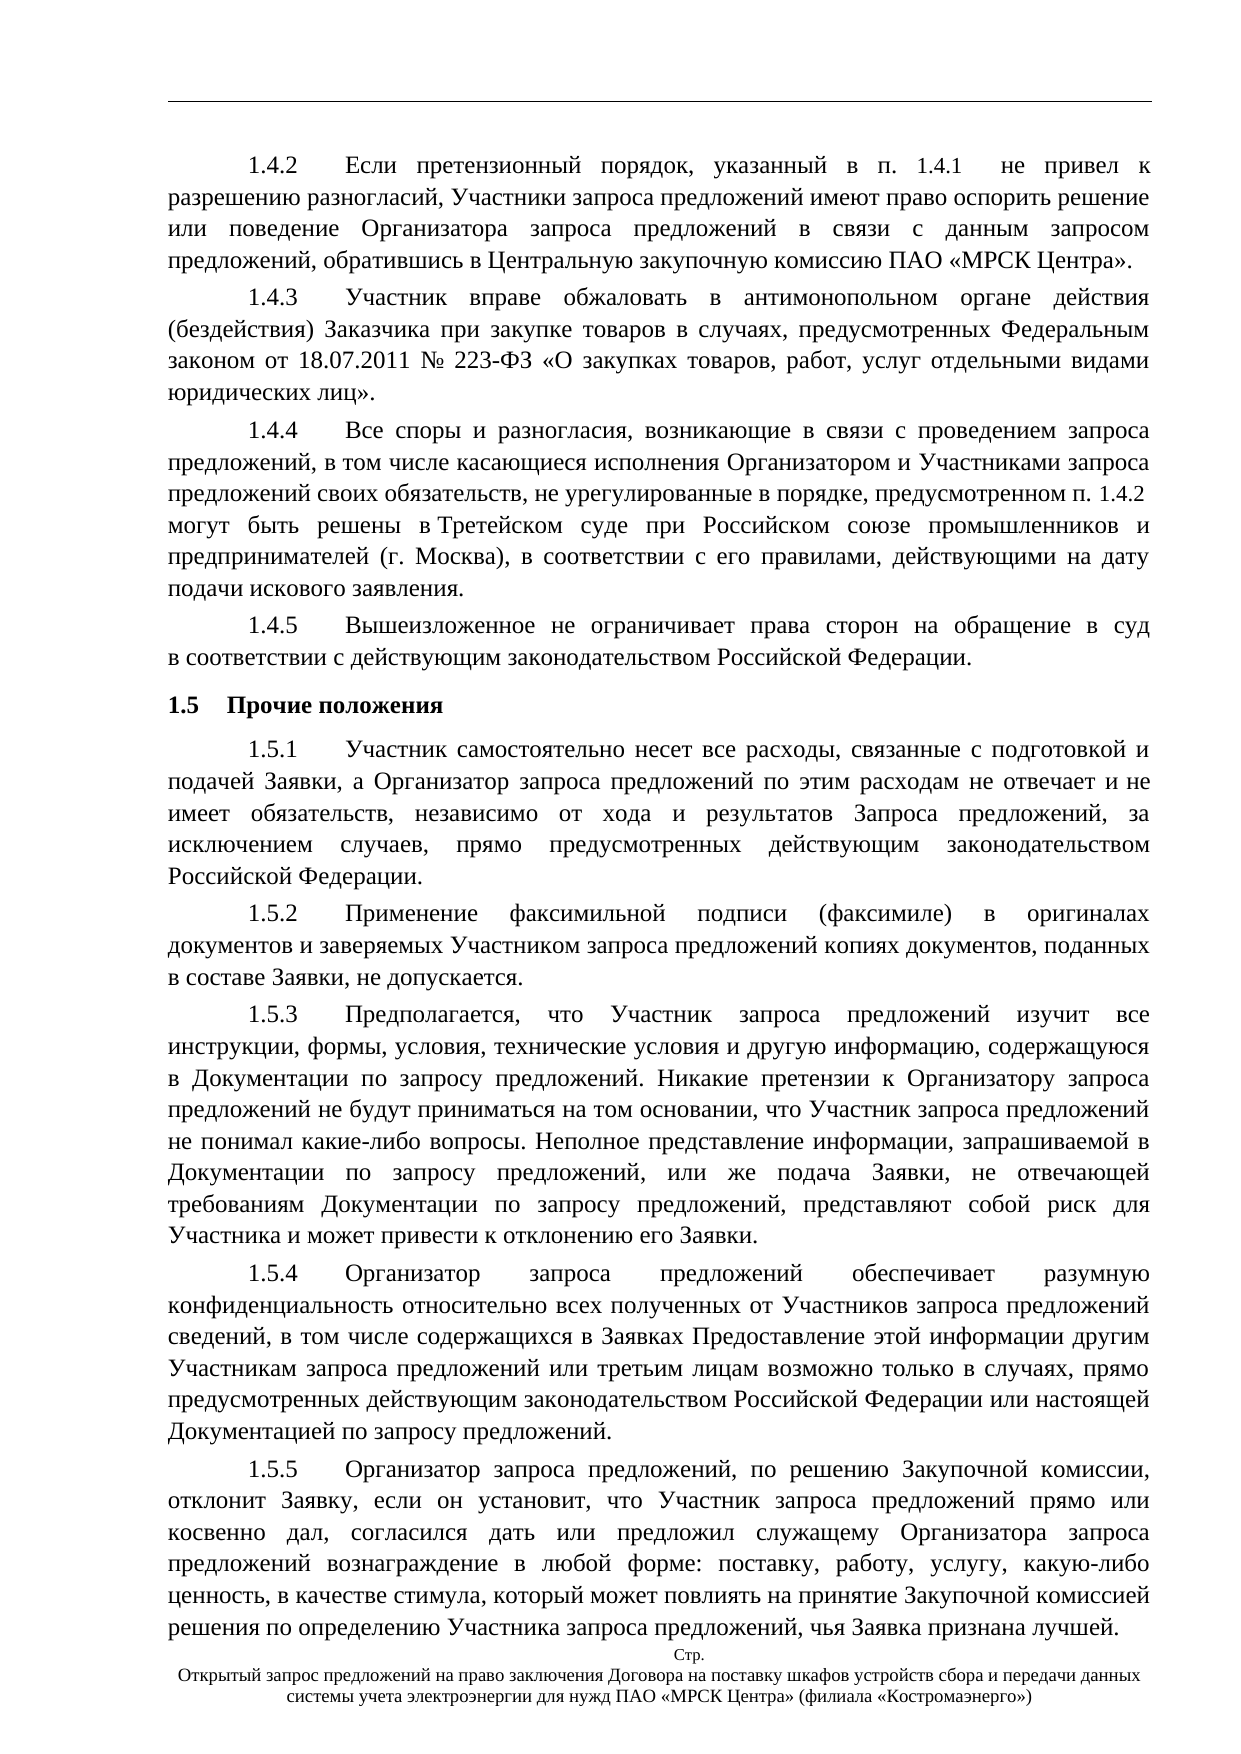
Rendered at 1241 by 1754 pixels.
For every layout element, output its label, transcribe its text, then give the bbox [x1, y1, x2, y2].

list Если претензионный порядок, указанный в п. 1.4.1 не привел к разрешению разногласий, Участники запроса предложений имеют право оспорить решение или поведение Организатора запроса предложений в связи с данным запросом предложений, обратившись в Центральную закупочную комиссию ПАО «МРСК Центра». [168, 150, 1150, 273]
list Участник вправе обжаловать в антимонопольном органе действия (бездействия) Заказчика при закупке товаров в случаях, предусмотренных Федеральным законом от 18.07.2011 № 223-ФЗ «О закупках товаров, работ, услуг отдельными видами юридических лиц». [168, 282, 1150, 406]
list Применение факсимильной подписи (факсимиле) в оригиналах документов и заверяемых Участником запроса предложений копиях документов, поданных в составе Заявки, не допускается. [168, 898, 1150, 990]
subtitle Прочие положения [168, 690, 1152, 719]
list Организатор запроса предложений, по решению Закупочной комиссии, отклонит Заявку, если он установит, что Участник запроса предложений прямо или косвенно дал, согласился дать или предложил служащему Организатора запроса предложений вознаграждение в любой форме: поставку, работу, услугу, какую-либо ценность, в качестве стимула, который может повлиять на принятие Закупочной комиссией решения по определению Участника запроса предложений, чья Заявка признана лучшей. [168, 1454, 1150, 1640]
list Организатор запроса предложений обеспечивает разумную конфиденциальность относительно всех полученных от Участников запроса предложений сведений, в том числе содержащихся в Заявках Предоставление этой информации другим Участникам запроса предложений или третьим лицам возможно только в случаях, прямо предусмотренных действующим законодательством Российской Федерации или настоящей Документацией по запросу предложений. [168, 1258, 1150, 1445]
list Предполагается, что Участник запроса предложений изучит все инструкции, формы, условия, технические условия и другую информацию, содержащуюся в Документации по запросу предложений. Никакие претензии к Организатору запроса предложений не будут приниматься на том основании, что Участник запроса предложений не понимал какие-либо вопросы. Неполное представление информации, запрашиваемой в Документации по запросу предложений, или же подача Заявки, не отвечающей требованиям Документации по запросу предложений, представляют собой риск для Участника и может привести к отклонению его Заявки. [168, 999, 1150, 1249]
list Все споры и разногласия, возникающие в связи с проведением запроса предложений, в том числе касающиеся исполнения Организатором и Участниками запроса предложений своих обязательств, не урегулированные в порядке, предусмотренном п. 1.4.2 могут быть решены в Третейском суде при Российском союзе промышленников и предпринимателей (г. Москва), в соответствии с его правилами, действующими на дату подачи искового заявления. [168, 415, 1150, 602]
list Участник самостоятельно несет все расходы, связанные с подготовкой и подачей Заявки, а Организатор запроса предложений по этим расходам не отвечает и не имеет обязательств, независимо от хода и результатов Запроса предложений, за исключением случаев, прямо предусмотренных действующим законодательством Российской Федерации. [168, 734, 1150, 889]
list Вышеизложенное не ограничивает права сторон на обращение в суд в соответствии с действующим законодательством Российской Федерации. [168, 611, 1150, 671]
